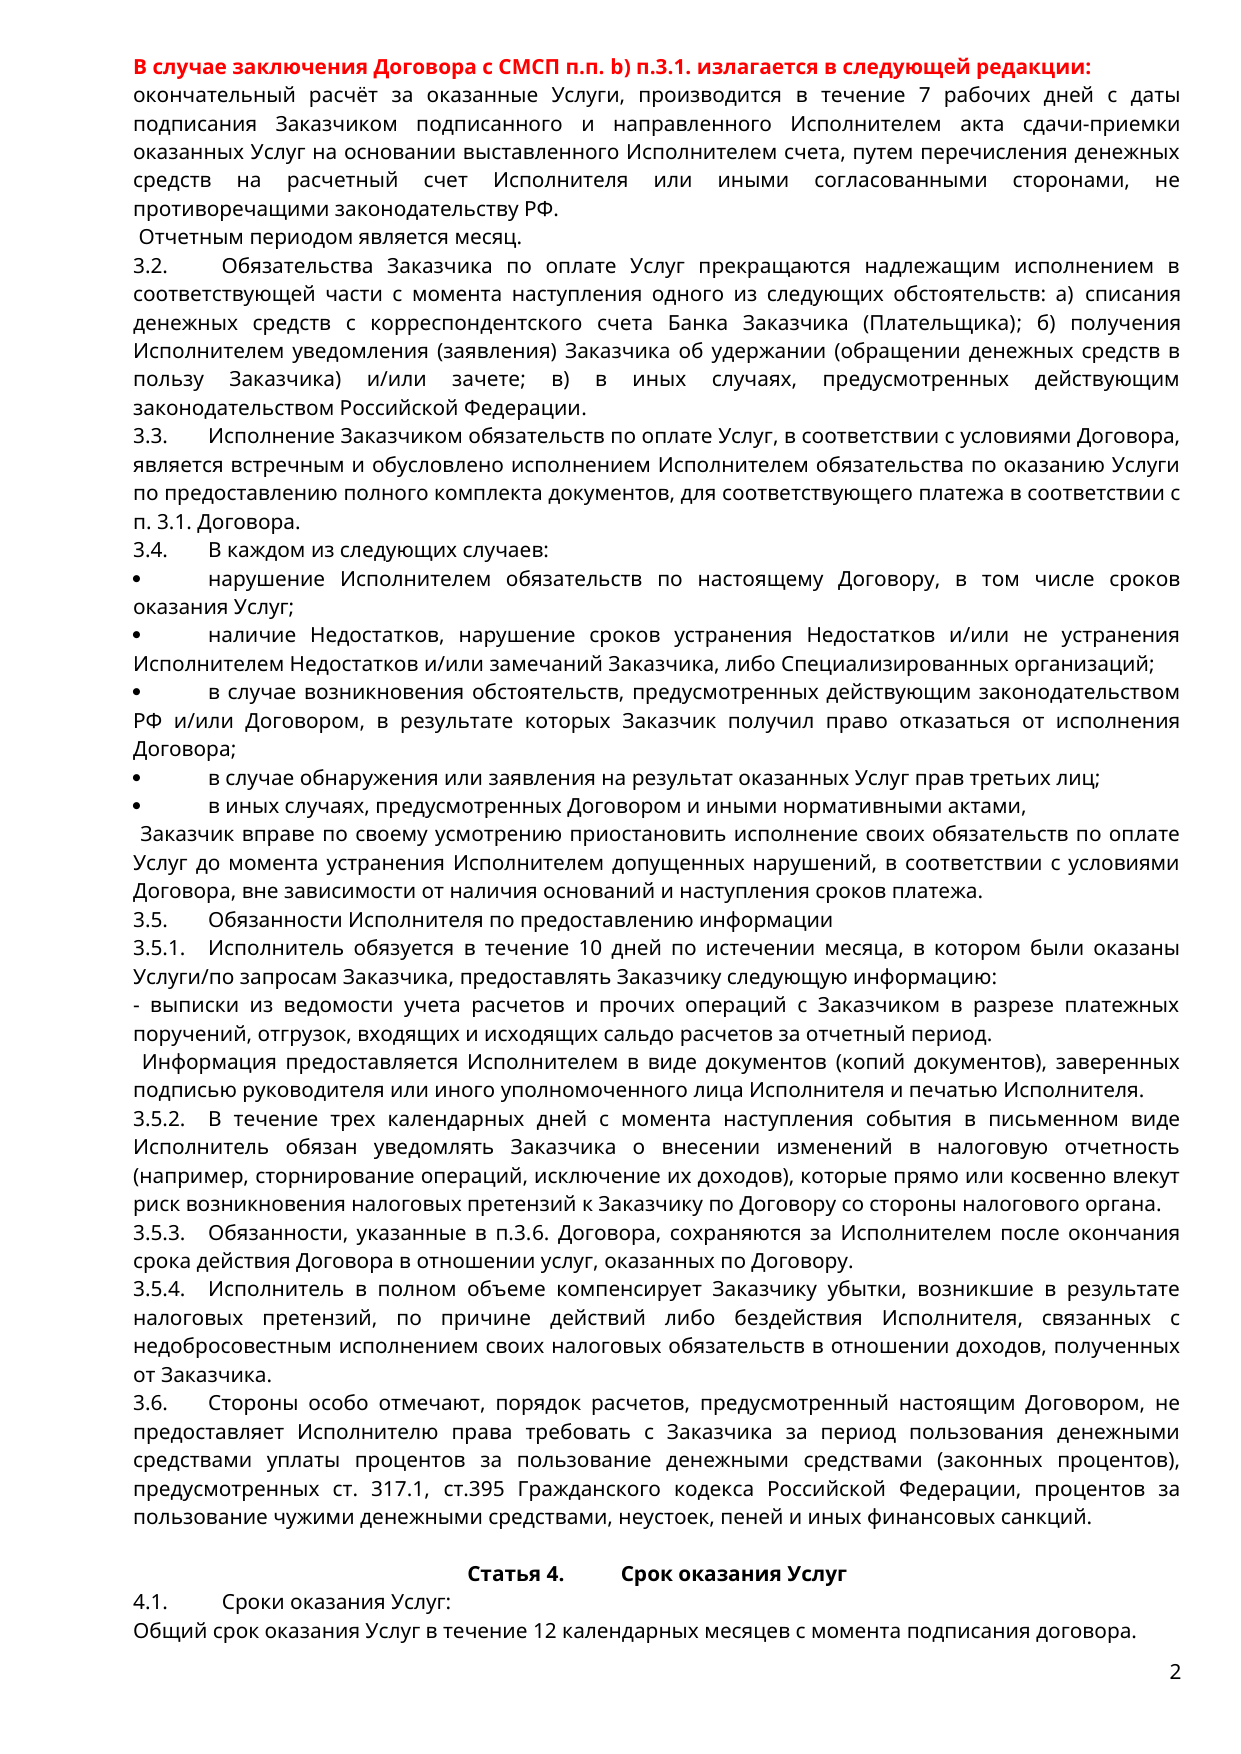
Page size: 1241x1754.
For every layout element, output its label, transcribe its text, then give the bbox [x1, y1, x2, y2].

list Исполнение Заказчиком обязательств по оплате Услуг, в соответствии с условиями Договора, является встречным и обусловлено исполнением Исполнителем обязательства по оказанию Услуги по предоставлению полного комплекта документов, для соответствующего платежа в соответствии с п. 3.1. Договора. [133, 421, 1181, 535]
list Исполнитель обязуется в течение 10 дней по истечении месяца, в котором были оказаны Услуги/по запросам Заказчика, предоставлять Заказчику следующую информацию: [133, 933, 1181, 990]
text Общий срок оказания Услуг в течение 12 календарных месяцев с момента подписания договора. [133, 1616, 1181, 1644]
list Заказчик вправе по своему усмотрению приостановить исполнение своих обязательств по оплате Услуг до момента устранения Исполнителем допущенных нарушений, в соответствии с условиями Договора, вне зависимости от наличия оснований и наступления сроков платежа. [133, 819, 1181, 905]
list в случае возникновения обстоятельств, предусмотренных действующим законодательством РФ и/или Договором, в результате которых Заказчик получил право отказаться от исполнения Договора; [133, 677, 1181, 763]
list Информация предоставляется Исполнителем в виде документов (копий документов), заверенных подписью руководителя или иного уполномоченного лица Исполнителя и печатью Исполнителя. [133, 1047, 1181, 1104]
list В течение трех календарных дней с момента наступления события в письменном виде Исполнитель обязан уведомлять Заказчика о внесении изменений в налоговую отчетность (например, сторнирование операций, исключение их доходов), которые прямо или косвенно влекут риск возникновения налоговых претензий к Заказчику по Договору со стороны налогового органа. [133, 1104, 1181, 1218]
list наличие Недостатков, нарушение сроков устранения Недостатков и/или не устранения Исполнителем Недостатков и/или замечаний Заказчика, либо Специализированных организаций; [133, 621, 1181, 677]
list Отчетным периодом является месяц. [133, 222, 1181, 251]
list В случае заключения Договора с СМСП п.п. b) п.3.1. излагается в следующей редакции: [133, 52, 1181, 80]
list В каждом из следующих случаев: [133, 535, 1181, 564]
list в иных случаях, предусмотренных Договором и иными нормативными актами, [133, 791, 1181, 819]
list Исполнитель в полном объеме компенсирует Заказчику убытки, возникшие в результате налоговых претензий, по причине действий либо бездействия Исполнителя, связанных с недобросовестным исполнением своих налоговых обязательств в отношении доходов, полученных от Заказчика. [133, 1274, 1181, 1388]
subtitle Срок оказания Услуг [133, 1559, 1181, 1587]
list Стороны особо отмечают, порядок расчетов, предусмотренный настоящим Договором, не предоставляет Исполнителю права требовать с Заказчика за период пользования денежными средствами уплаты процентов за пользование денежными средствами (законных процентов), предусмотренных ст. 317.1, ст.395 Гражданского кодекса Российской Федерации, процентов за пользование чужими денежными средствами, неустоек, пеней и иных финансовых санкций. [133, 1388, 1181, 1531]
list нарушение Исполнителем обязательств по настоящему Договору, в том числе сроков оказания Услуг; [133, 564, 1181, 621]
list Обязанности Исполнителя по предоставлению информации [133, 905, 1181, 933]
list Обязанности, указанные в п.3.6. Договора, сохраняются за Исполнителем после окончания срока действия Договора в отношении услуг, оказанных по Договору. [133, 1218, 1181, 1274]
list окончательный расчёт за оказанные Услуги, производится в течение 7 рабочих дней с даты подписания Заказчиком подписанного и направленного Исполнителем акта сдачи-приемки оказанных Услуг на основании выставленного Исполнителем счета, путем перечисления денежных средств на расчетный счет Исполнителя или иными согласованными сторонами, не противоречащими законодательству РФ. [133, 80, 1181, 222]
list Обязательства Заказчика по оплате Услуг прекращаются надлежащим исполнением в соответствующей части с момента наступления одного из следующих обстоятельств: а) списания денежных средств с корреспондентского счета Банка Заказчика (Плательщика); б) получения Исполнителем уведомления (заявления) Заказчика об удержании (обращении денежных средств в пользу Заказчика) и/или зачете; в) в иных случаях, предусмотренных действующим законодательством Российской Федерации. [133, 251, 1181, 421]
list Сроки оказания Услуг: [133, 1587, 1181, 1616]
list - выписки из ведомости учета расчетов и прочих операций с Заказчиком в разрезе платежных поручений, отгрузок, входящих и исходящих сальдо расчетов за отчетный период. [133, 990, 1181, 1047]
list в случае обнаружения или заявления на результат оказанных Услуг прав третьих лиц; [133, 763, 1181, 791]
